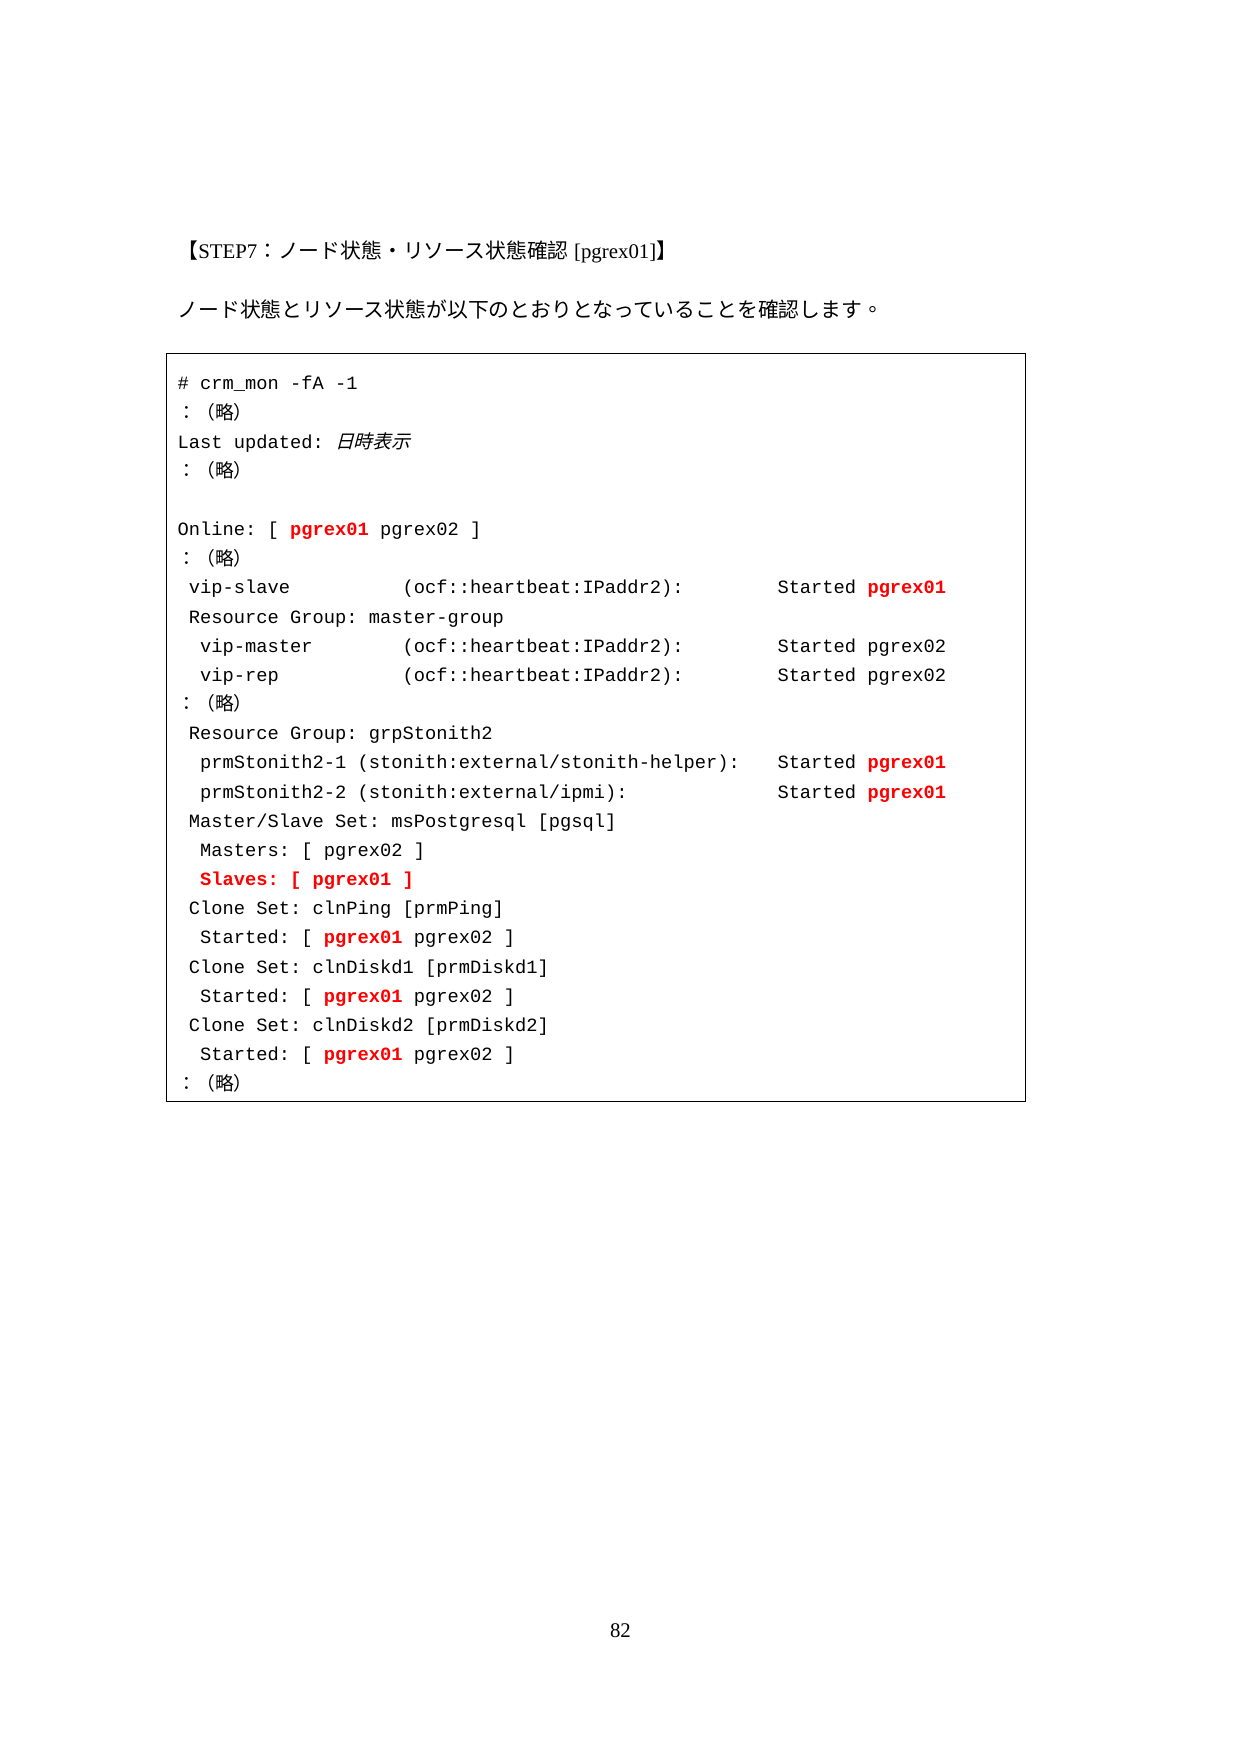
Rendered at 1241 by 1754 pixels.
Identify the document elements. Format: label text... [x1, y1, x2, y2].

text 【STEP7：ノード状態・リソース状態確認 [pgrex01]】 [177, 236, 1054, 265]
table_header # crm_mon -fA -1 ：（略） Last updated: 日時表示 ：（略） Online: [ pgrex01 pgrex02 ] ：（略） vip-slave (ocf::heartbeat:IPaddr2): Started pgrex01 Resource Group: master-group vip-master (ocf::heartbeat:IPaddr2): Started pgrex02 vip-rep (ocf::heartbeat:IPaddr2): Started pgrex02 ：（略） Resource Group: grpStonith2 prmStonith2-1 (stonith:external/stonith-helper): Started pgrex01 prmStonith2-2 (stonith:external/ipmi): Started pgrex01 Master/Slave Set: msPostgresql [pgsql] Masters: [ pgrex02 ] Slaves: [ pgrex01 ] Clone Set: clnPing [prmPing] Started: [ pgrex01 pgrex02 ] Clone Set: clnDiskd1 [prmDiskd1] Started: [ pgrex01 pgrex02 ] Clone Set: clnDiskd2 [prmDiskd2] Started: [ pgrex01 pgrex02 ] ：（略） [167, 354, 1025, 1101]
text ノード状態とリソース状態が以下のとおりとなっていることを確認します。 [177, 294, 1054, 323]
